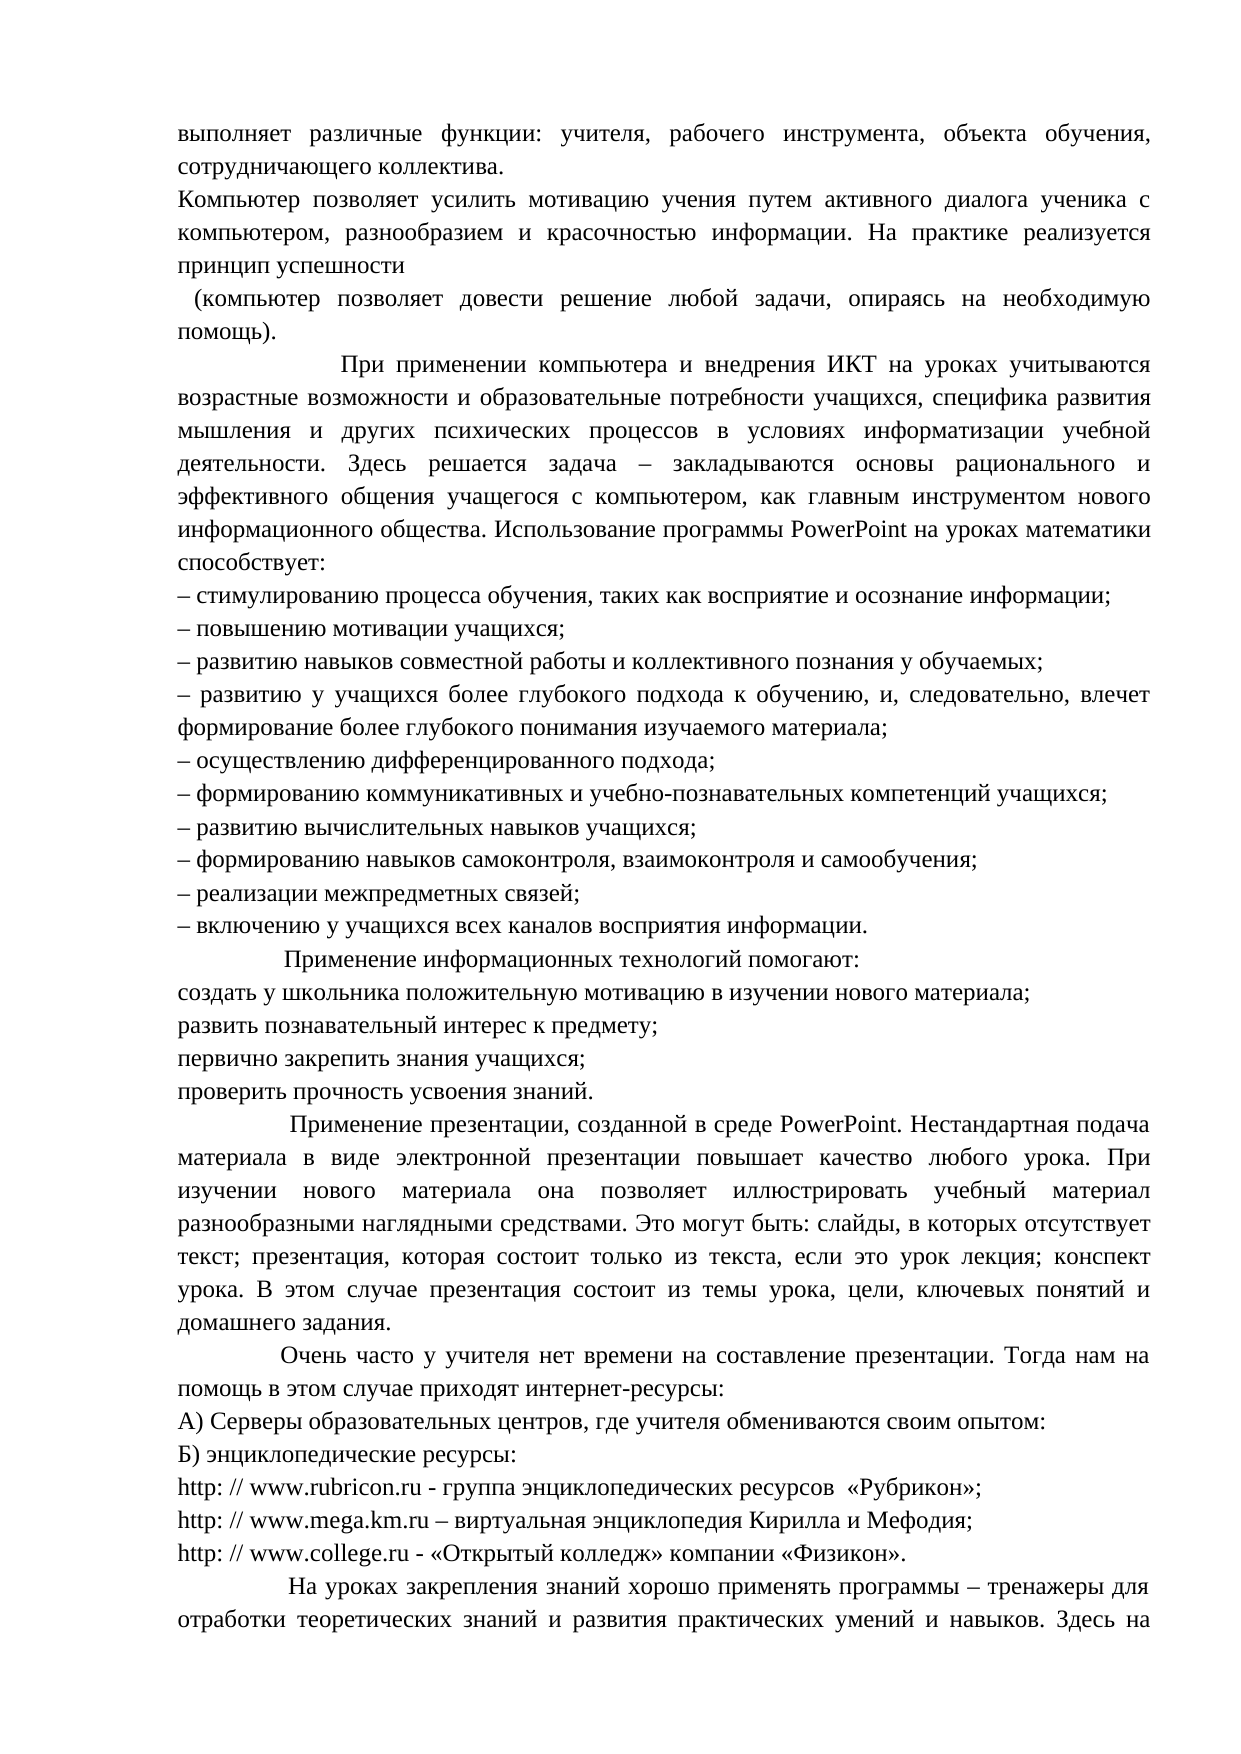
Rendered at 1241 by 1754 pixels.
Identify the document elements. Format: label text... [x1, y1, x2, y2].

text http: // www.mega.km.ru – виртуальная энциклопедия Кирилла и Мефодия; [177, 1505, 1152, 1534]
text http: // www.college.ru - «Открытый колледж» компании «Физикон». [177, 1538, 1152, 1567]
text – повышению мотивации учащихся; [177, 613, 1152, 642]
text – стимулированию процесса обучения, таких как восприятие и осознание информации; [177, 580, 1152, 609]
text Применение презентации, созданной в среде PowerPoint. Нестандартная подача материала в виде электронной презентации повышает качество любого урока. При изучении нового материала она позволяет иллюстрировать учебный материал разнообразными наглядными средствами. Это могут быть: слайды, в которых отсутствует текст; презентация, которая состоит только из текста, если это урок лекция; конспект урока. В этом случае презентация состоит из темы урока, цели, ключевых понятий и домашнего задания. [177, 1109, 1152, 1336]
text При применении компьютера и внедрения ИКТ на уроках учитываются возрастные возможности и образовательные потребности учащихся, специфика развития мышления и других психических процессов в условиях информатизации учебной деятельности. Здесь решается задача – закладываются основы рационального и эффективного общения учащегося с компьютером, как главным инструментом нового информационного общества. Использование программы PowerPoint на уроках математики способствует: [177, 349, 1152, 576]
text – развитию навыков совместной работы и коллективного познания у обучаемых; [177, 646, 1152, 675]
text – осуществлению дифференцированного подхода; [177, 746, 1152, 774]
text Применение информационных технологий помогают: [177, 944, 1152, 972]
text А) Серверы образовательных центров, где учителя обмениваются своим опытом: [177, 1406, 1152, 1435]
text – формированию навыков самоконтроля, взаимоконтроля и самообучения; [177, 844, 1152, 873]
text Очень часто у учителя нет времени на составление презентации. Тогда нам на помощь в этом случае приходят интернет-ресурсы: [177, 1340, 1152, 1402]
text создать у школьника положительную мотивацию в изучении нового материала; [177, 977, 1152, 1005]
text развить познавательный интерес к предмету; [177, 1010, 1152, 1038]
text – включению у учащихся всех каналов восприятия информации. [177, 911, 1152, 939]
text Б) энциклопедические ресурсы: [177, 1439, 1152, 1468]
text проверить прочность усвоения знаний. [177, 1076, 1152, 1104]
text – развитию вычислительных навыков учащихся; [177, 812, 1152, 840]
text http: // www.rubricon.ru - группа энциклопедических ресурсов «Рубрикон»; [177, 1472, 1152, 1501]
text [177, 118, 1152, 180]
text – формированию коммуникативных и учебно-познавательных компетенций учащихся; [177, 778, 1152, 807]
text (компьютер позволяет довести решение любой задачи, опираясь на необходимую помощь). [177, 283, 1152, 345]
text – развитию у учащихся более глубокого подхода к обучению, и, следовательно, влечет формирование более глубокого понимания изучаемого материала; [177, 679, 1152, 741]
text – реализации межпредметных связей; [177, 878, 1152, 906]
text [177, 1571, 1152, 1633]
text первично закрепить знания учащихся; [177, 1043, 1152, 1071]
text Компьютер позволяет усилить мотивацию учения путем активного диалога ученика с компьютером, разнообразием и красочностью информации. На практике реализуется принцип успешности [177, 184, 1152, 279]
